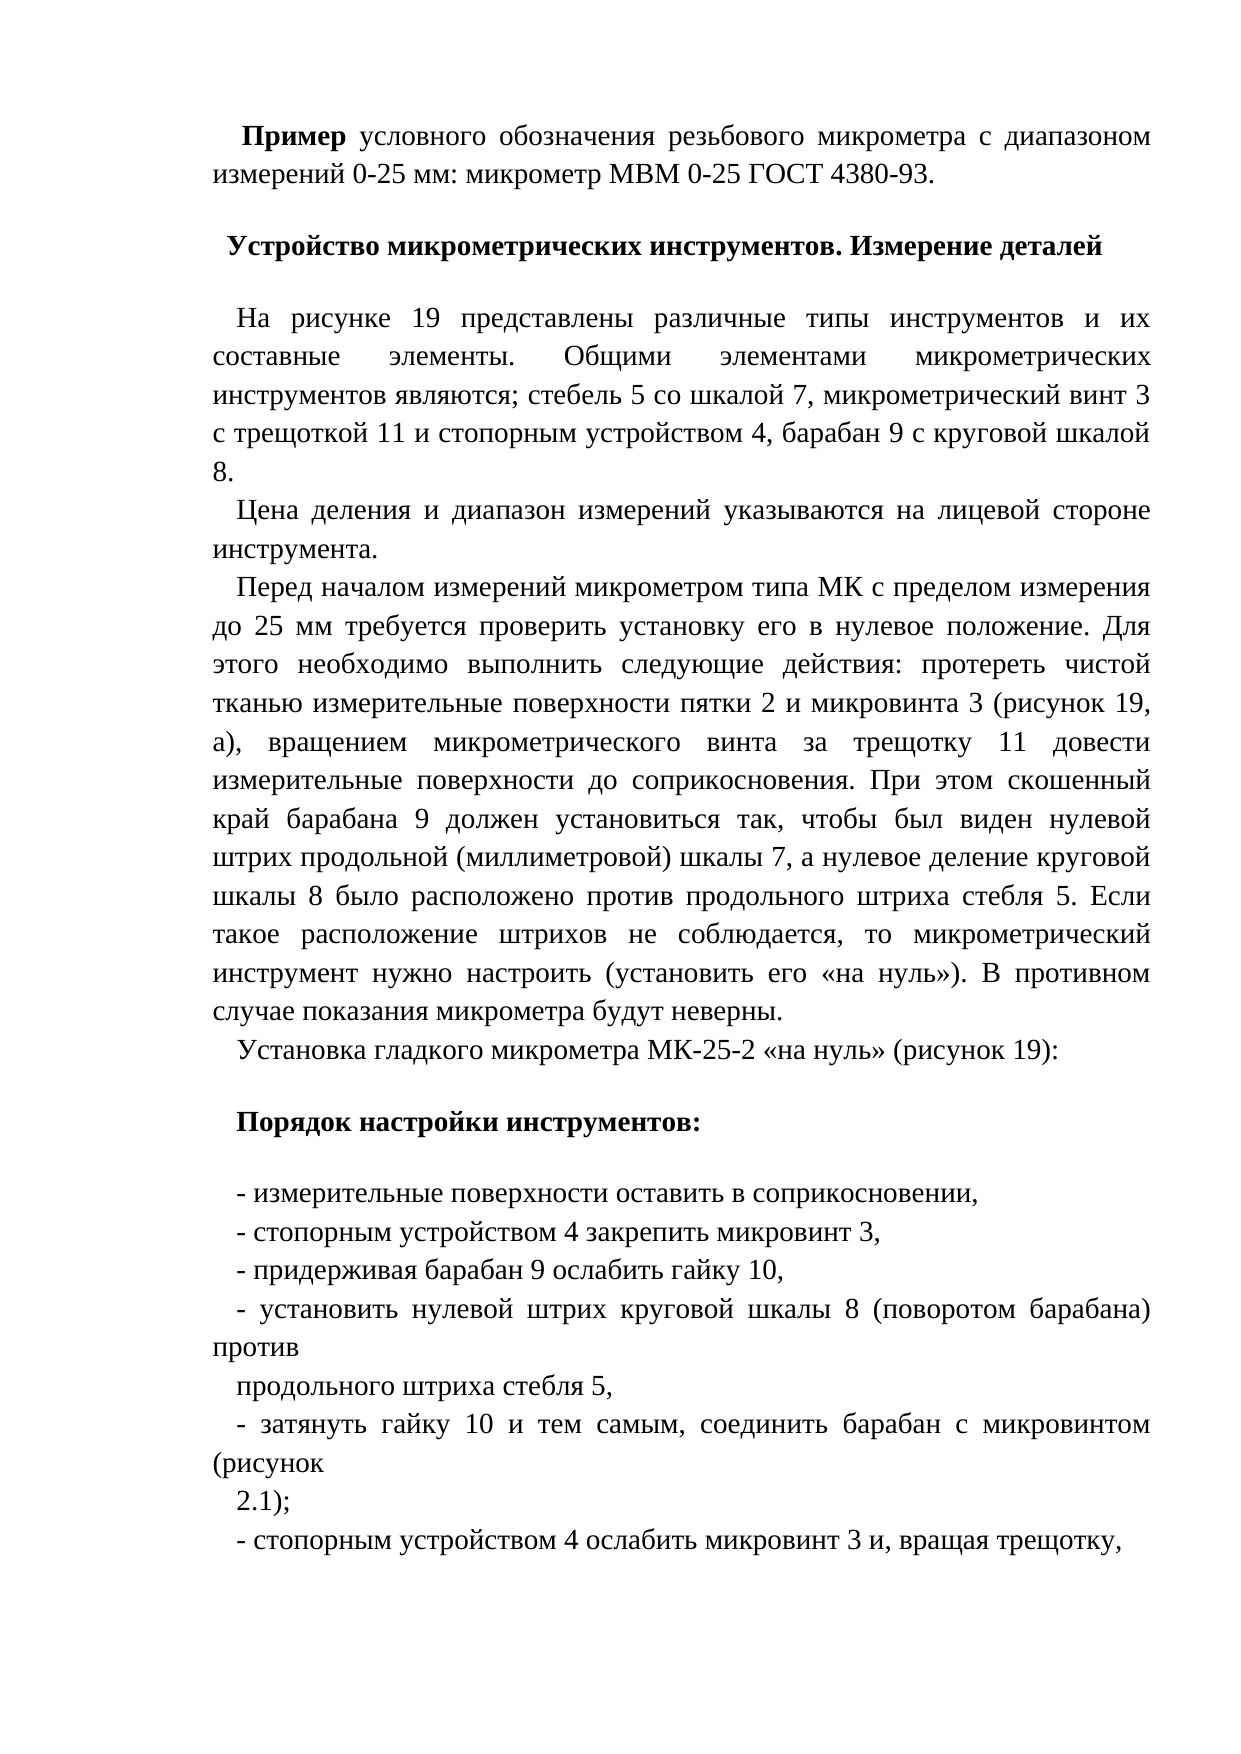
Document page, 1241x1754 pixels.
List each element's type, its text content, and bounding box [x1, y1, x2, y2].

text Устройство микрометрических инструментов. Измерение деталей [177, 228, 1152, 262]
text - придерживая барабан 9 ослабить гайку 10, [212, 1252, 1152, 1286]
text - измерительные поверхности оставить в соприкосновении, [212, 1175, 1152, 1209]
text На рисунке 19 представлены различные типы инструментов и их составные элементы. Общими элементами микрометрических инструментов являются; стебель 5 со шкалой 7, микрометрический винт 3 с трещоткой 11 и стопорным устройством 4, барабан 9 с круговой шкалой 8. [212, 300, 1152, 487]
text продольного штриха стебля 5, [212, 1368, 1152, 1401]
text Пример условного обозначения резьбового микрометра с диапазоном измерений 0-25 мм: микрометр МВМ 0-25 ГОСТ 4380-93. [212, 118, 1152, 190]
text - стопорным устройством 4 ослабить микровинт 3 и, вращая трещотку, [212, 1522, 1152, 1556]
text Цена деления и диапазон измерений указываются на лицевой стороне инструмента. [212, 492, 1152, 564]
text Перед началом измерений микрометром типа МК с пределом измерения до 25 мм требуется проверить установку его в нулевое положение. Для этого необходимо выполнить следующие действия: протереть чистой тканью измерительные поверхности пятки 2 и микровинта 3 (рисунок 19, а), вращением микрометрического винта за трещотку 11 довести измерительные поверхности до соприкосновения. При этом скошенный край барабана 9 должен установиться так, чтобы был виден нулевой штрих продольной (миллиметровой) шкалы 7, а нулевое деление круговой шкалы 8 было расположено против продольного штриха стебля 5. Если такое расположение штрихов не соблюдается, то микрометрический инструмент нужно настроить (установить его «на нуль»). В противном случае показания микрометра будут неверны. [212, 569, 1152, 1027]
text Порядок настройки инструментов: [212, 1104, 1152, 1137]
text Установка гладкого микрометра МК-25-2 «на нуль» (рисунок 19): [212, 1032, 1152, 1066]
text - стопорным устройством 4 закрепить микровинт 3, [212, 1214, 1152, 1247]
text 2.1); [212, 1483, 1152, 1517]
text - затянуть гайку 10 и тем самым, соединить барабан с микровинтом (рисунок [212, 1406, 1152, 1478]
text - установить нулевой штрих круговой шкалы 8 (поворотом барабана) против [212, 1291, 1152, 1363]
